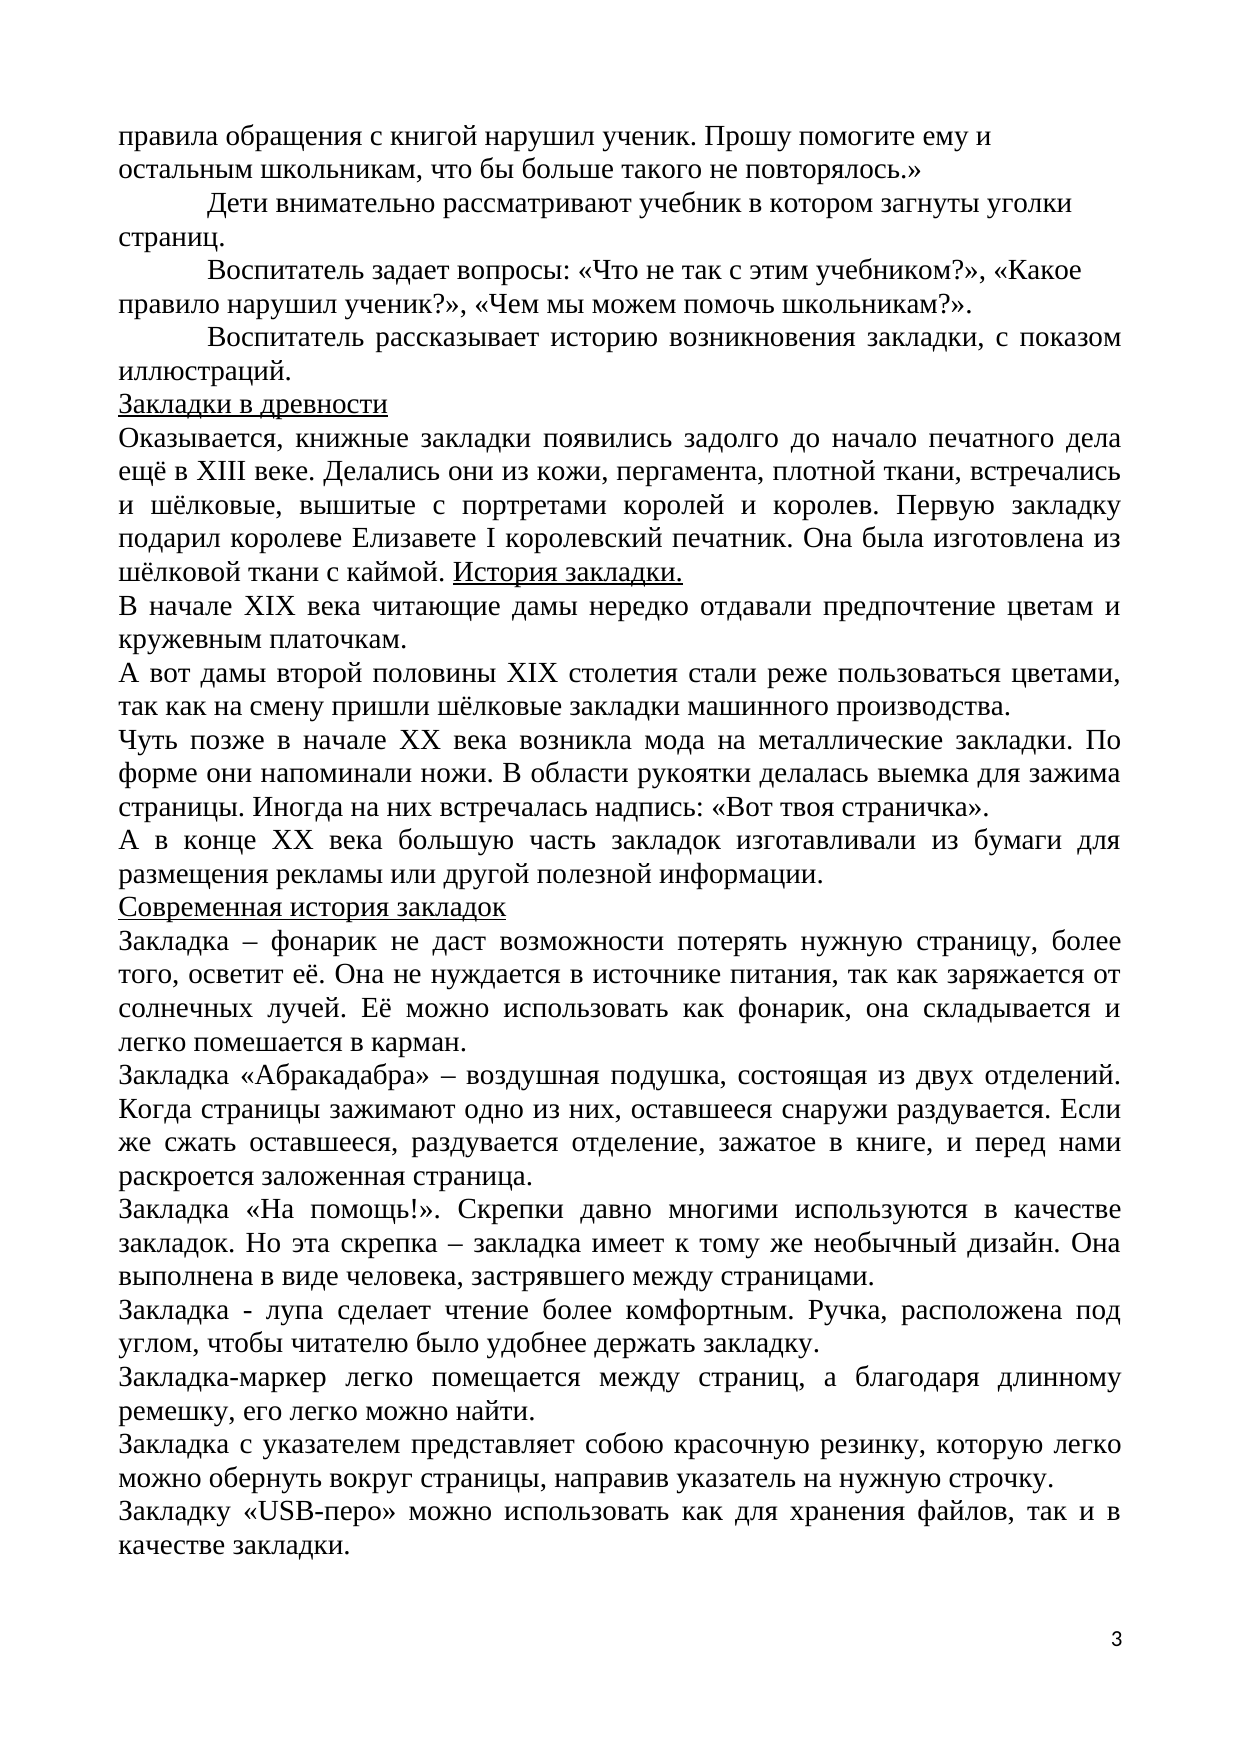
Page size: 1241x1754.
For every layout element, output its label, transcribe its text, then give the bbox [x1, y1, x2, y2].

text Закладка «Абракадабра» – воздушная подушка, состоящая из двух отделений. Когда страницы зажимают одно из них, оставшееся снаружи раздувается. Если же сжать оставшееся, раздувается отделение, зажатое в книге, и перед нами раскроется заложенная страница. [118, 1057, 1122, 1191]
text Воспитатель задает вопросы: «Что не так с этим учебником?», «Какое правило нарушил ученик?», «Чем мы можем помочь школьникам?». [118, 252, 1122, 319]
text Закладка с указателем представляет собою красочную резинку, которую легко можно обернуть вокруг страницы, направив указатель на нужную строчку. [118, 1426, 1122, 1493]
text Воспитатель рассказывает историю возникновения закладки, с показом иллюстраций. [118, 319, 1122, 386]
text Закладка «На помощь!». Скрепки давно многими используются в качестве закладок. Но эта скрепка – закладка имеет к тому же необычный дизайн. Она выполнена в виде человека, застрявшего между страницами. [118, 1191, 1122, 1292]
text А в конце ХХ века большую часть закладок изготавливали из бумаги для размещения рекламы или другой полезной информации. [118, 822, 1122, 889]
text В начале XIX века читающие дамы нередко отдавали предпочтение цветам и кружевным платочкам. [118, 588, 1122, 655]
text Закладки в древности [118, 386, 1122, 420]
text Закладка-маркер легко помещается между страниц, а благодаря длинному ремешку, его легко можно найти. [118, 1359, 1122, 1426]
text Современная история закладок [118, 889, 1122, 923]
text Оказывается, книжные закладки появились задолго до начало печатного дела ещё в XIII веке. Делались они из кожи, пергамента, плотной ткани, встречались и шёлковые, вышитые с портретами королей и королев. Первую закладку подарил королеве Елизавете I королевский печатник. Она была изготовлена из шёлковой ткани с каймой. История закладки. [118, 420, 1122, 588]
text Чуть позже в начале ХХ века возникла мода на металлические закладки. По форме они напоминали ножи. В области рукоятки делалась выемка для зажима страницы. Иногда на них встречалась надпись: «Вот твоя страничка». [118, 722, 1122, 822]
text А вот дамы второй половины XIX столетия стали реже пользоваться цветами, так как на смену пришли шёлковые закладки машинного производства. [118, 655, 1122, 722]
text Закладка - лупа сделает чтение более комфортным. Ручка, расположена под углом, чтобы читателю было удобнее держать закладку. [118, 1292, 1122, 1359]
text Дети внимательно рассматривают учебник в котором загнуты уголки страниц. [118, 185, 1122, 252]
text Закладка – фонарик не даст возможности потерять нужную страницу, более того, осветит её. Она не нуждается в источнике питания, так как заряжается от солнечных лучей. Её можно использовать как фонарик, она складывается и легко помешается в карман. [118, 923, 1122, 1057]
text Закладку «USB-перо» можно использовать как для хранения файлов, так и в качестве закладки. [118, 1493, 1122, 1560]
